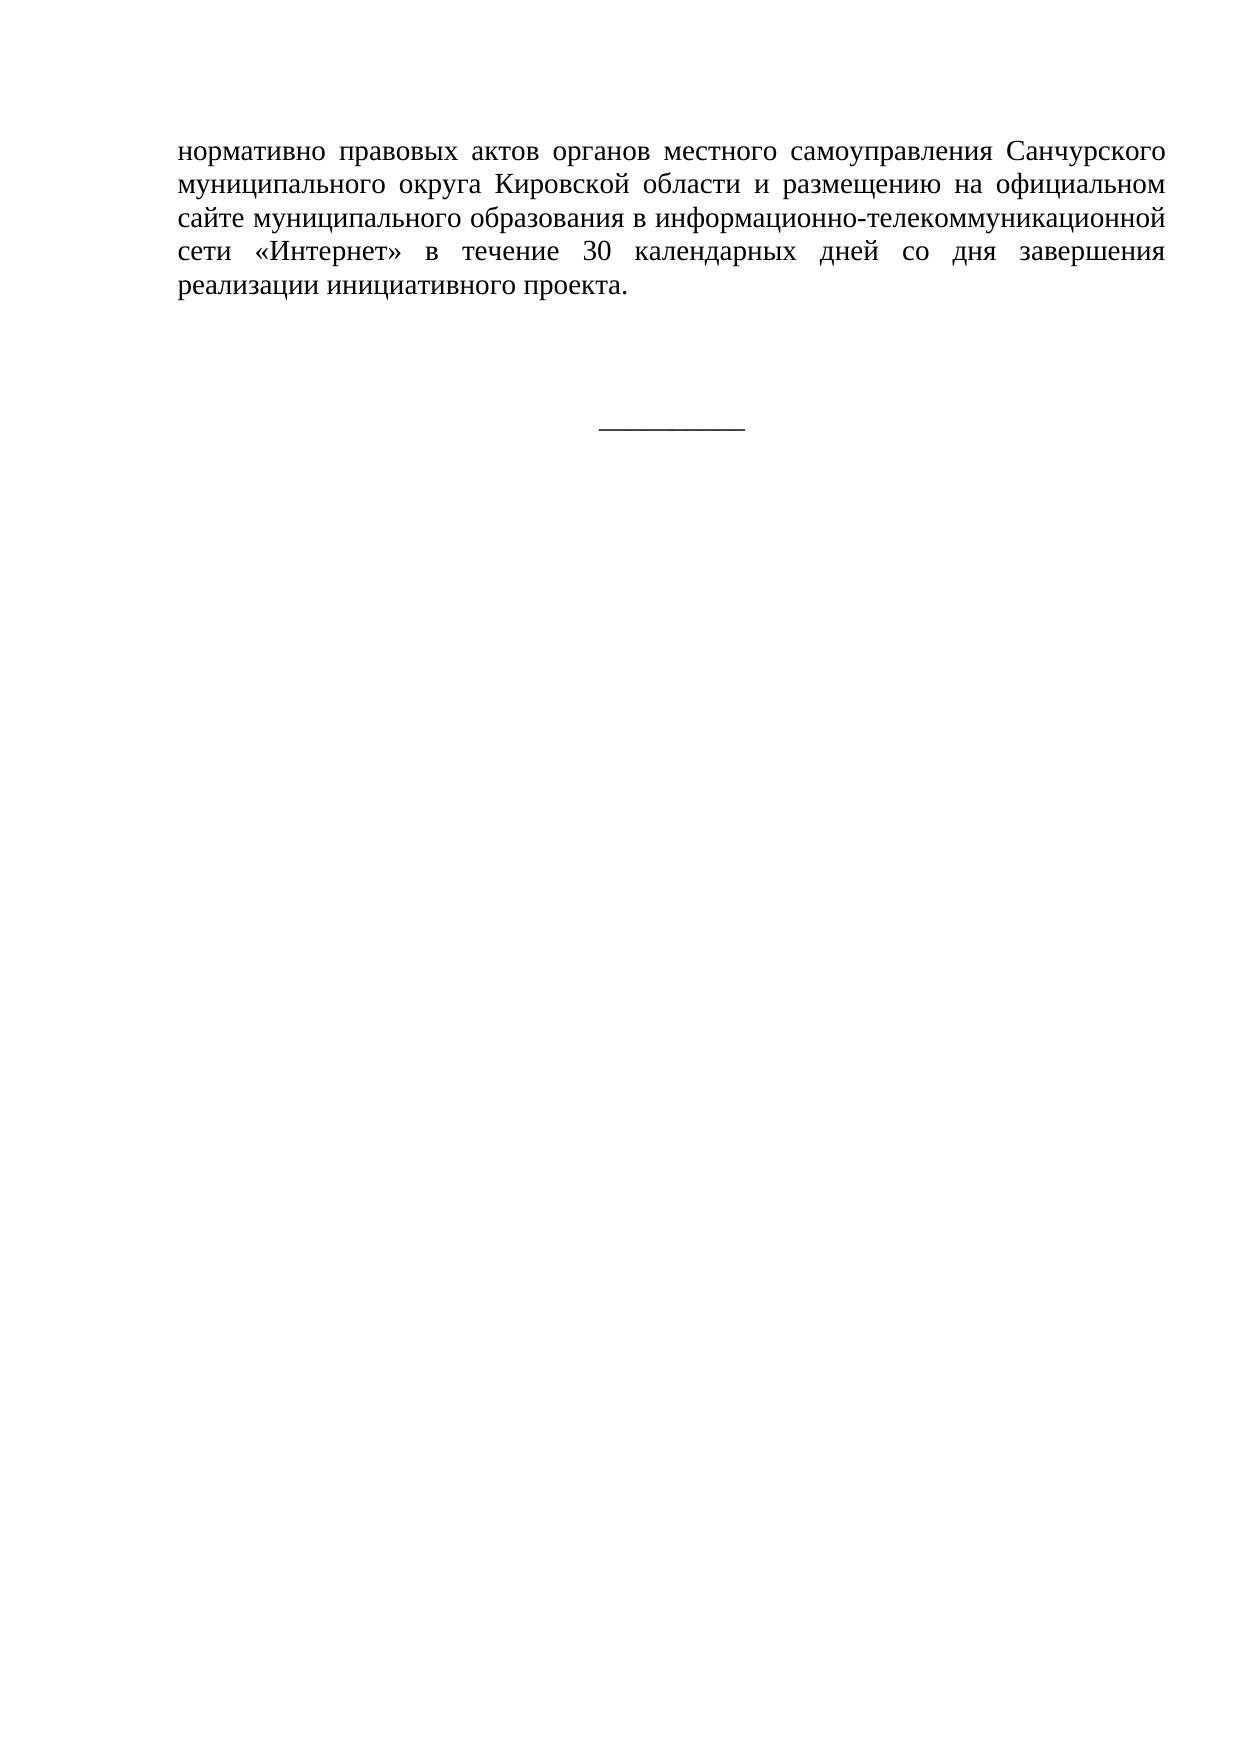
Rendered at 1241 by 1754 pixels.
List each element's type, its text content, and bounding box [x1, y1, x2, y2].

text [177, 133, 1167, 301]
text __________ [177, 400, 1167, 433]
